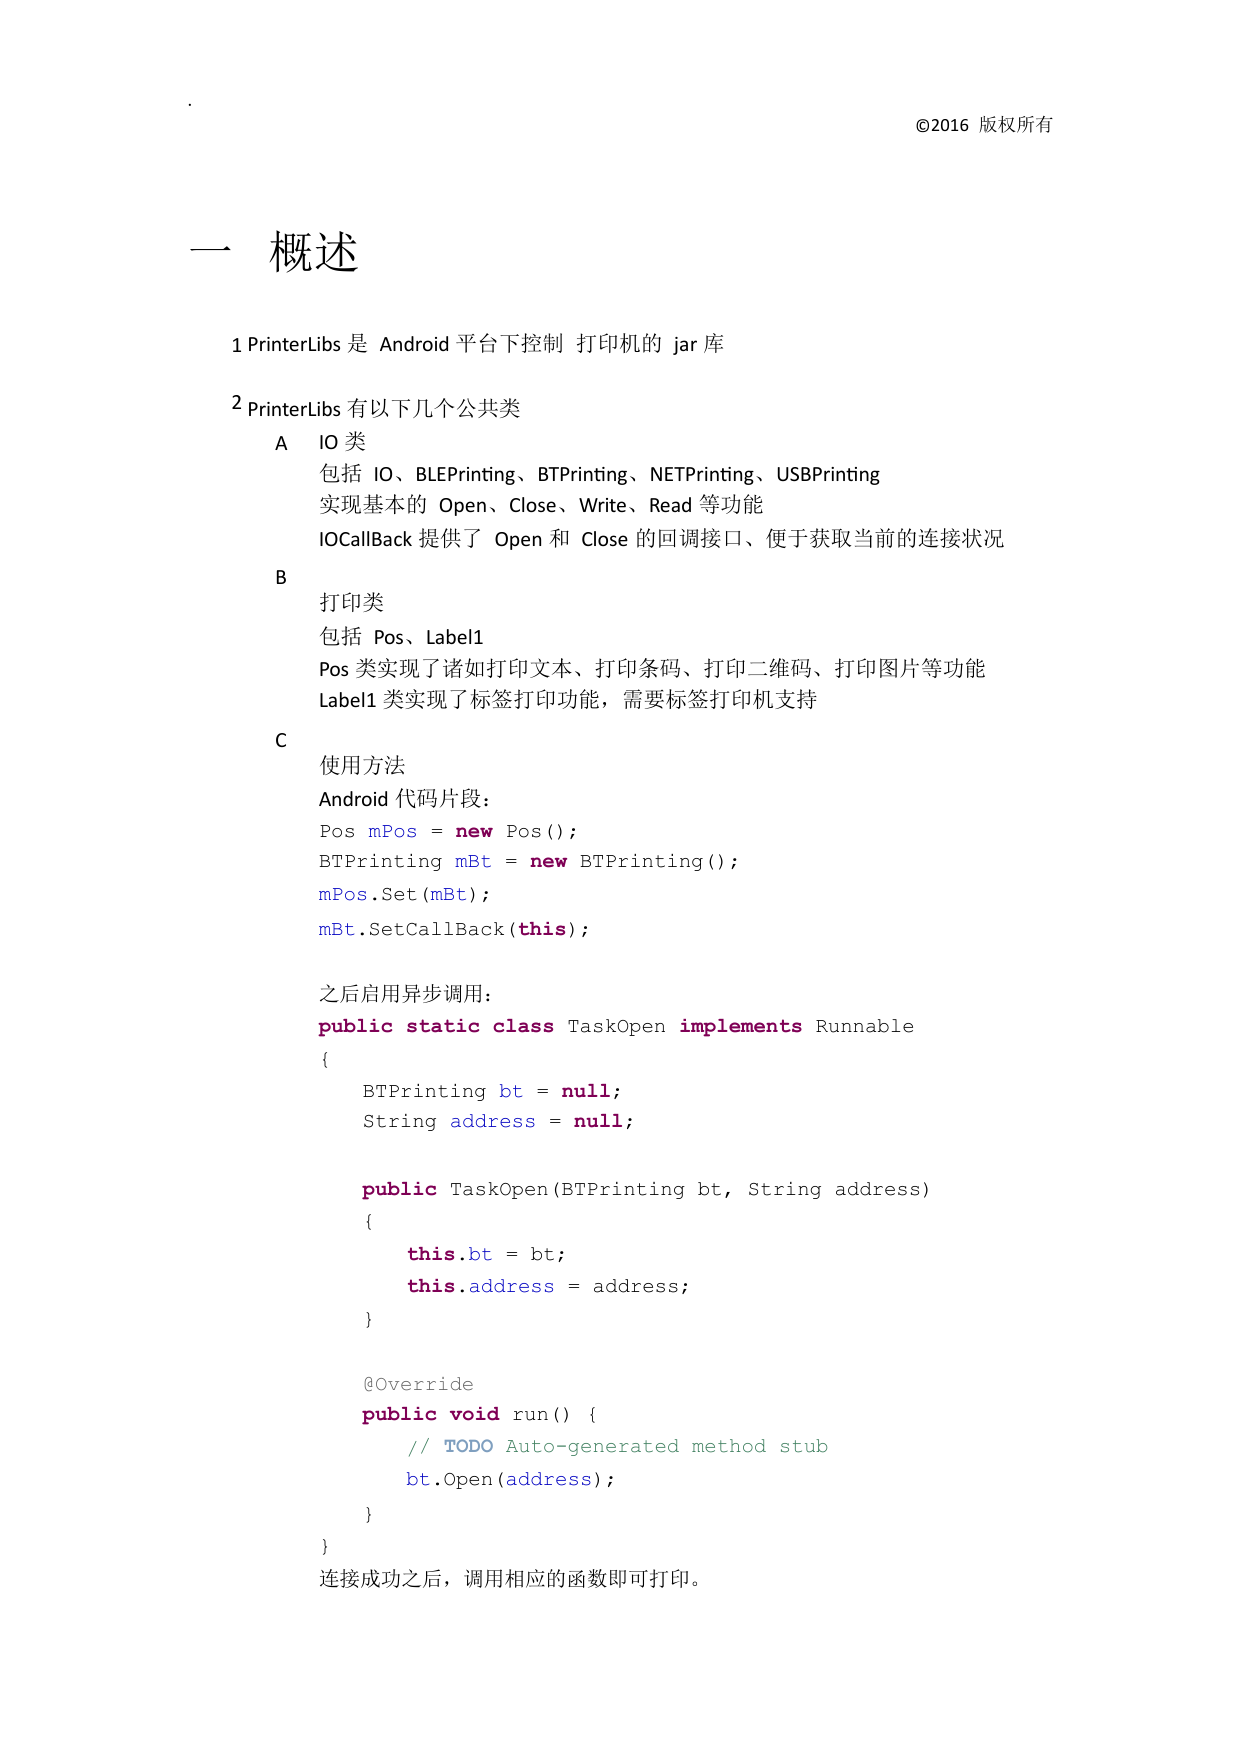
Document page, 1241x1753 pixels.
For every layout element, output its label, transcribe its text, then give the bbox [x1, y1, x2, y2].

text IOCallBack 提供了 Open 和 Close 的回调接口、便于获取当前的连接状况 [318, 528, 1097, 551]
text A [275, 432, 321, 455]
text B [275, 455, 321, 617]
text } [318, 1535, 362, 1557]
text 之后启用异步调用： [318, 984, 539, 1005]
text 使用方法 [318, 756, 439, 778]
text public static class TaskOpen implements Runnable [318, 1015, 1009, 1037]
text 包括 Pos、Label1 [318, 626, 512, 649]
text © [915, 117, 931, 136]
text Pos mPos = new Pos(); [318, 820, 807, 842]
text 打印类 [318, 593, 417, 615]
text bt.Open(address); [406, 1459, 901, 1492]
text 实现基本的 Open、Close、Write、Read 等功能 [318, 486, 962, 519]
text public void run() { [362, 1394, 901, 1427]
text BTPrinting mBt = new BTPrinting(); [318, 842, 807, 874]
text Pos 类实现了诸如打印文本、打印条码、打印二维码、打印图片等功能 [318, 658, 1090, 681]
text 2016 版权所有 [931, 116, 1081, 136]
text } [362, 1308, 406, 1329]
text / [406, 1438, 450, 1459]
text 一 概述 [187, 232, 417, 278]
text / TODO Auto-generated method stub [418, 1427, 901, 1459]
text BTPrinting bt = null; [362, 1080, 679, 1102]
text public TaskOpen(BTPrinting bt, String address) [362, 1178, 1024, 1199]
text { [362, 1210, 406, 1232]
text 包括 IO、BLEPrinting、BTPrinting、NETPrinting、USBPrinting [318, 463, 962, 486]
text Android 代码片段： [318, 788, 537, 811]
text mBt.SetCallBack(this); [318, 918, 638, 939]
text { [318, 1048, 362, 1069]
text } [362, 1503, 406, 1524]
text 连接成功之后，调用相应的函数即可打印。 [318, 1569, 778, 1590]
text PrinterLibs 是 Android 平台下控制 打印机的 jar 库 [247, 333, 845, 356]
text C [275, 617, 321, 780]
text 2 [231, 357, 275, 422]
text String address = null; [362, 1102, 679, 1134]
text this.bt = bt; [406, 1243, 600, 1264]
text this.address = address; [406, 1275, 737, 1297]
text IO 类 [318, 431, 399, 454]
text @ [362, 1373, 375, 1394]
text Label1 类实现了标签打印功能，需要标签打印机支持 [318, 681, 1090, 714]
text . [187, 92, 446, 110]
text Override [375, 1373, 901, 1394]
text mPos.Set(mBt); [318, 874, 807, 907]
text PrinterLibs 有以下几个公共类 [247, 398, 564, 421]
text 1 [231, 334, 275, 357]
